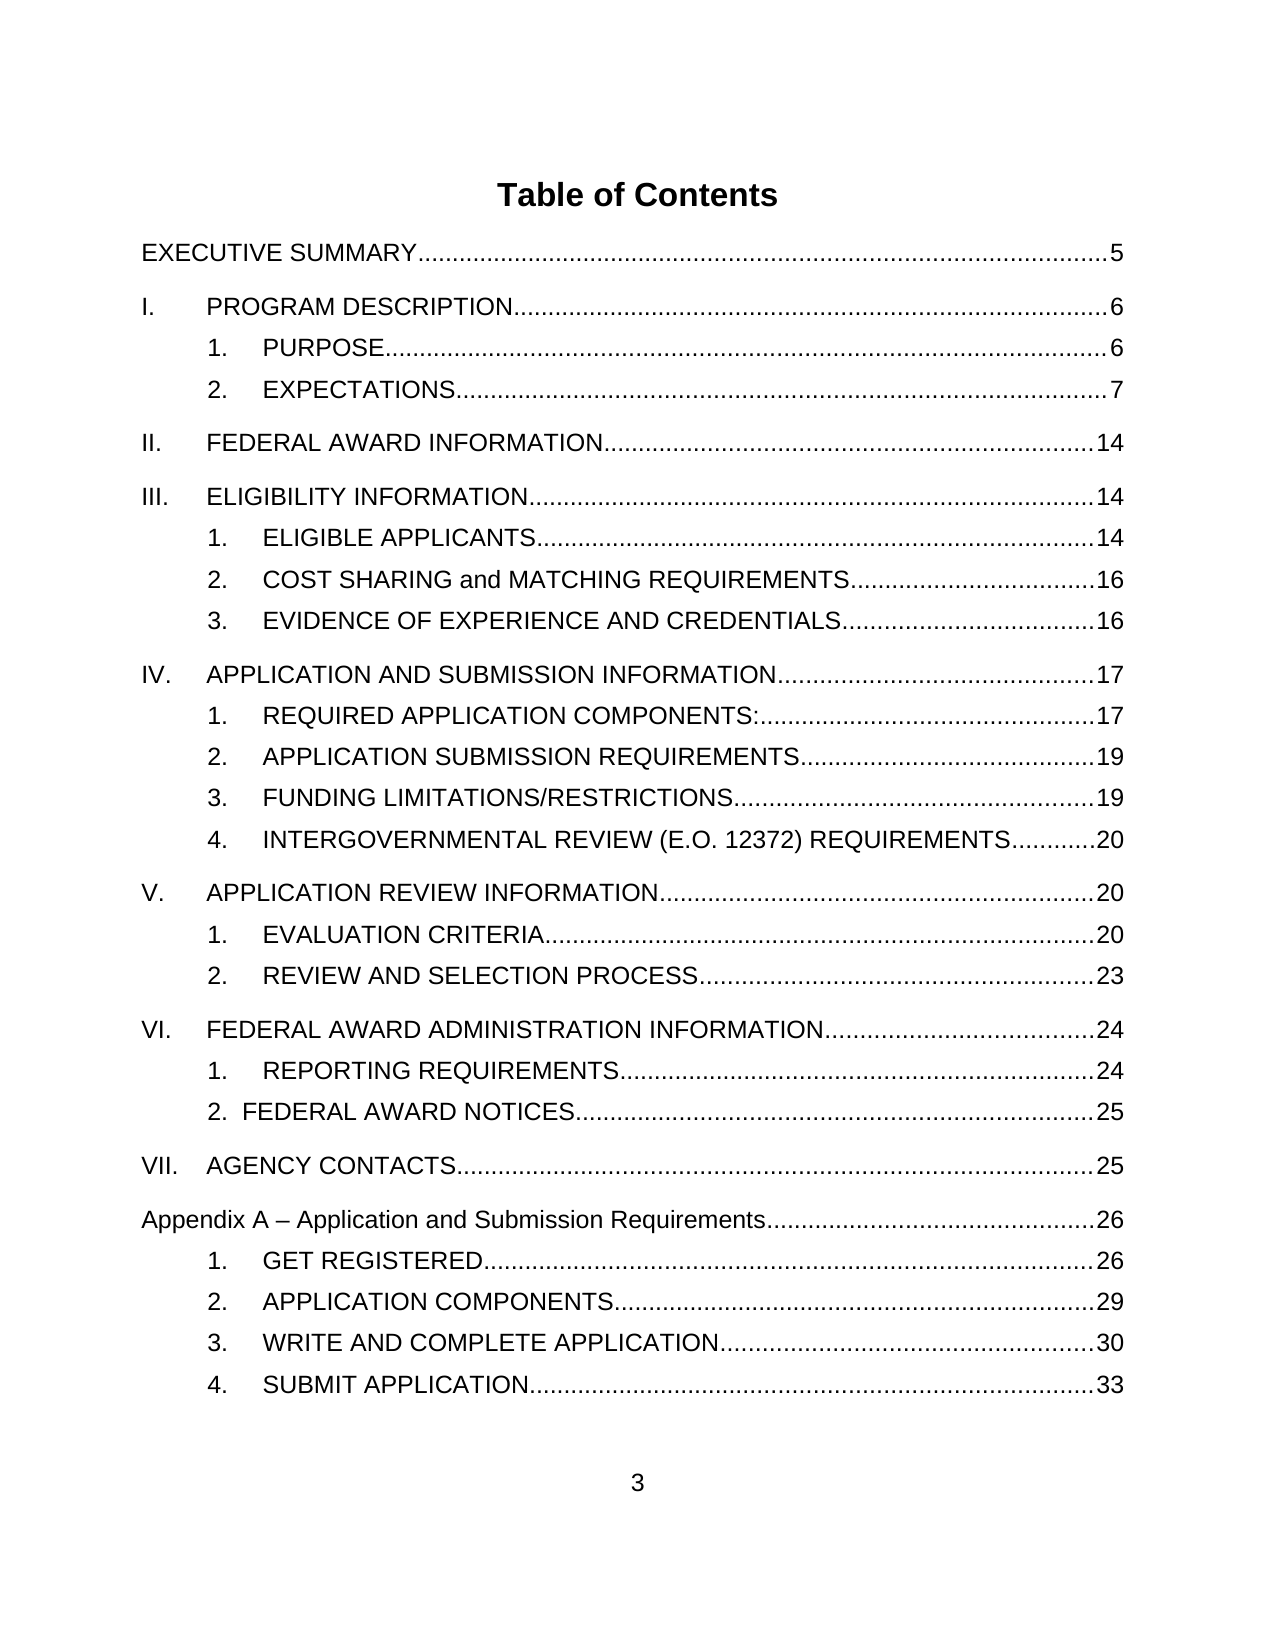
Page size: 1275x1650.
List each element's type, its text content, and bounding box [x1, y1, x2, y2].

text 3. FUNDING LIMITATIONS/RESTRICTIONS 19 [207, 783, 1125, 812]
text 2. APPLICATION COMPONENTS 29 [207, 1287, 1125, 1316]
text VII. AGENCY CONTACTS 25 [141, 1151, 1125, 1180]
text I. PROGRAM DESCRIPTION 6 [141, 292, 1125, 321]
text EXECUTIVE SUMMARY 5 [141, 238, 1125, 267]
title Table of Contents [150, 175, 1125, 213]
text 3. WRITE AND COMPLETE APPLICATION 30 [207, 1328, 1125, 1357]
text 3. EVIDENCE OF EXPERIENCE AND CREDENTIALS 16 [207, 606, 1125, 635]
text VI. FEDERAL AWARD ADMINISTRATION INFORMATION 24 [141, 1015, 1125, 1043]
text 2. COST SHARING and MATCHING REQUIREMENTS 16 [207, 565, 1125, 593]
text 2. APPLICATION SUBMISSION REQUIREMENTS 19 [207, 742, 1125, 771]
text II. FEDERAL AWARD INFORMATION 14 [141, 428, 1125, 457]
text 1. GET REGISTERED 26 [207, 1246, 1125, 1275]
text 1. REPORTING REQUIREMENTS 24 [207, 1056, 1125, 1085]
text Appendix A – Application and Submission Requirements 26 [141, 1205, 1125, 1233]
text 1. ELIGIBLE APPLICANTS 14 [207, 523, 1125, 552]
text V. APPLICATION REVIEW INFORMATION 20 [141, 878, 1125, 907]
text 2. FEDERAL AWARD NOTICES 25 [207, 1097, 1125, 1126]
text 4. INTERGOVERNMENTAL REVIEW (E.O. 12372) REQUIREMENTS 20 [207, 825, 1125, 853]
text IV. APPLICATION AND SUBMISSION INFORMATION 17 [141, 660, 1125, 688]
text III. ELIGIBILITY INFORMATION 14 [141, 482, 1125, 511]
text 1. PURPOSE 6 [207, 333, 1125, 362]
text 4. SUBMIT APPLICATION 33 [207, 1370, 1125, 1398]
text 2. REVIEW AND SELECTION PROCESS 23 [207, 961, 1125, 990]
text 1. EVALUATION CRITERIA 20 [207, 920, 1125, 948]
text 2. EXPECTATIONS 7 [207, 375, 1125, 403]
text 1. REQUIRED APPLICATION COMPONENTS: 17 [207, 701, 1125, 730]
